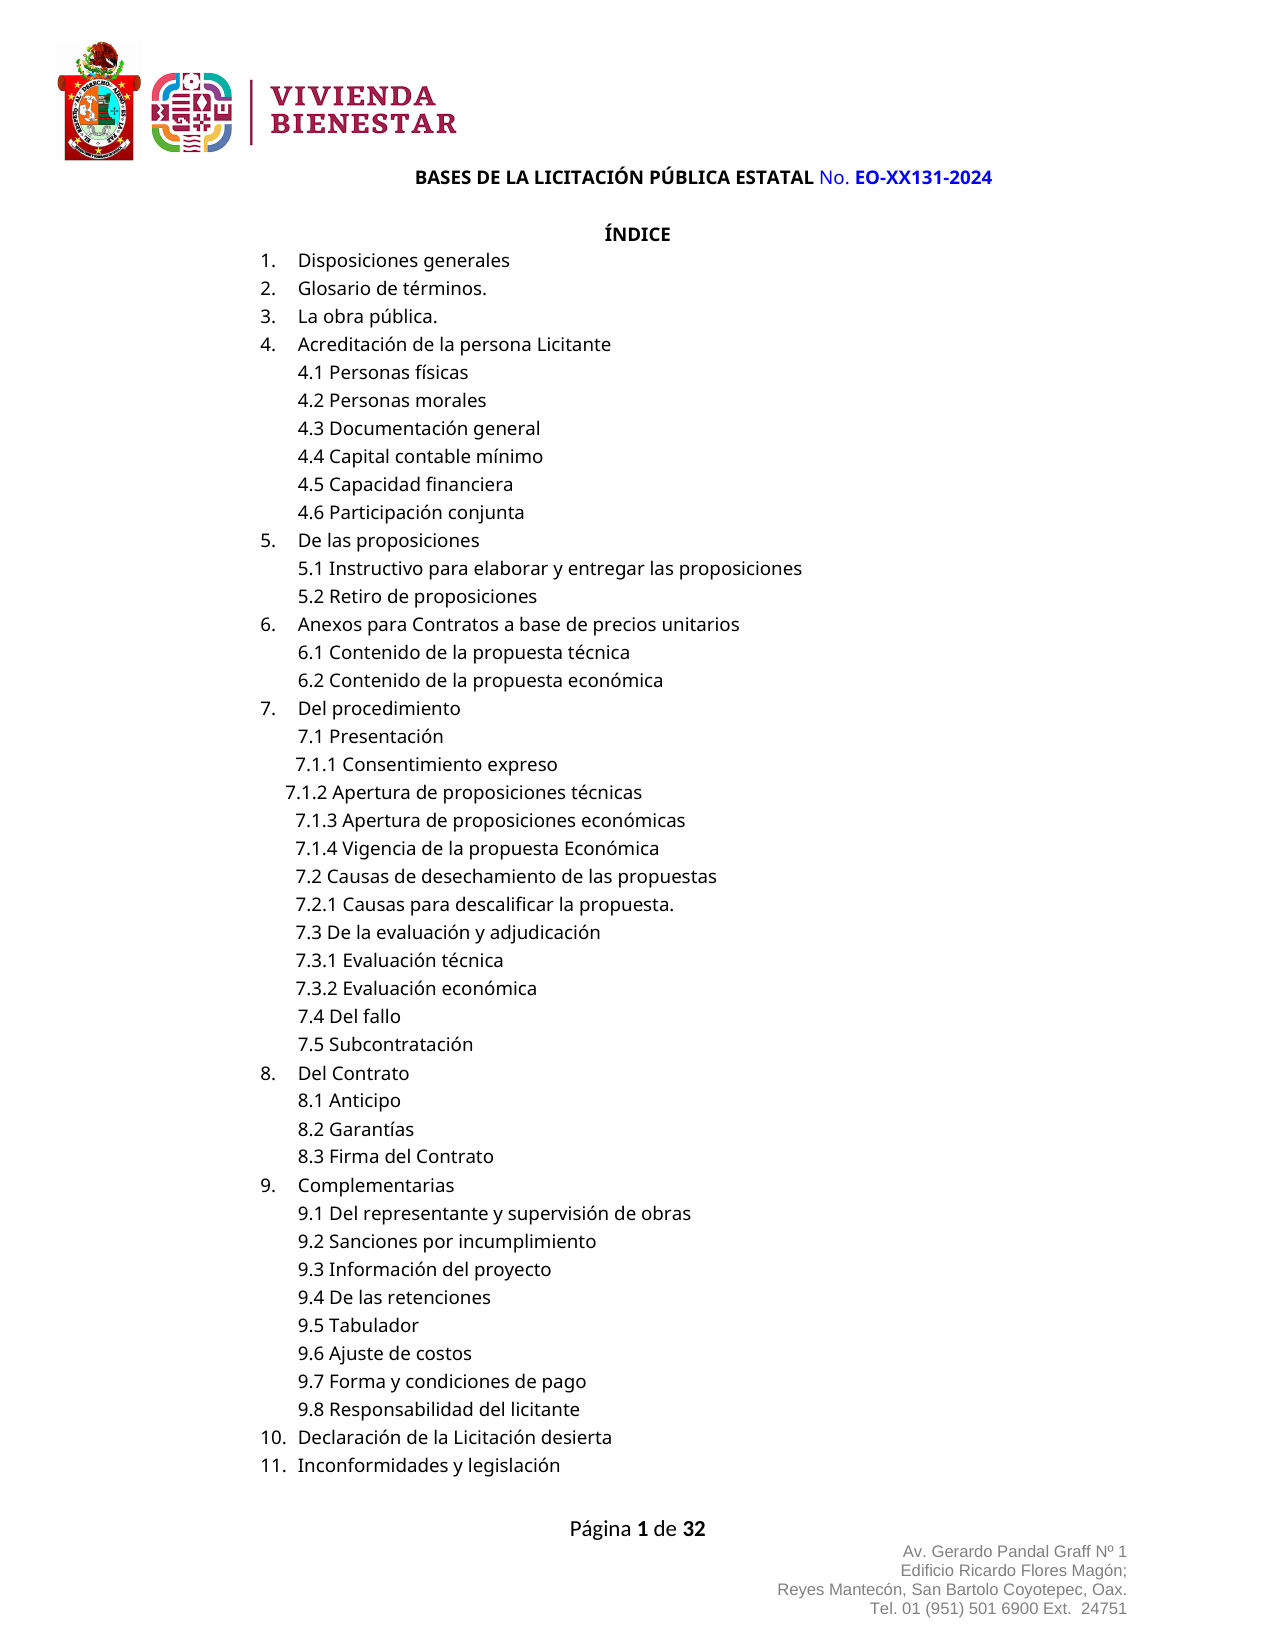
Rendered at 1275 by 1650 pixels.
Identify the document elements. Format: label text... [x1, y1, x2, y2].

text 4.3 Documentación general [298, 415, 1127, 441]
list Declaración de la Licitación desierta [260, 1424, 1127, 1449]
text 5.2 Retiro de proposiciones [298, 583, 1127, 609]
list Del procedimiento [260, 696, 1127, 721]
text 7.2 Causas de desechamiento de las propuestas [295, 864, 1127, 889]
text 4.4 Capital contable mínimo [298, 443, 1127, 469]
text 4.5 Capacidad financiera [298, 471, 1127, 497]
text 7.5 Subcontratación [298, 1032, 1127, 1057]
text 7.1.1 Consentimiento expreso [251, 752, 1127, 777]
list Disposiciones generales [260, 247, 1127, 273]
picture [55, 41, 143, 163]
text ÍNDICE [148, 221, 1127, 247]
text 8.3 Firma del Contrato [298, 1144, 1127, 1169]
text 9.4 De las retenciones [298, 1284, 1127, 1309]
text 4.2 Personas morales [298, 387, 1127, 413]
list De las proposiciones [260, 527, 1127, 553]
text 9.6 Ajuste de costos [298, 1340, 1127, 1366]
text 4.6 Participación conjunta [298, 499, 1127, 525]
list Del Contrato [260, 1060, 1127, 1085]
text 6.2 Contenido de la propuesta económica [298, 667, 1127, 693]
picture [147, 64, 473, 161]
text 8.2 Garantías [298, 1116, 1127, 1141]
text 7.1 Presentación [298, 723, 1127, 749]
text 6.1 Contenido de la propuesta técnica [298, 639, 1127, 665]
text 9.5 Tabulador [298, 1312, 1127, 1337]
text 9.8 Responsabilidad del licitante [298, 1396, 1127, 1422]
text 7.1.2 Apertura de proposiciones técnicas [251, 779, 1127, 805]
list Anexos para Contratos a base de precios unitarios [260, 611, 1127, 637]
text 7.3.1 Evaluación técnica [295, 948, 1238, 973]
list Complementarias [260, 1172, 1127, 1197]
text 9.3 Información del proyecto [298, 1256, 1127, 1281]
text 9.1 Del representante y supervisión de obras [298, 1200, 1127, 1225]
text 7.3.2 Evaluación económica [295, 976, 1238, 1001]
list Acreditación de la persona Licitante [260, 331, 1127, 357]
text 7.4 Del fallo [298, 1004, 1127, 1029]
text 7.3 De la evaluación y adjudicación [295, 920, 1238, 945]
text 7.1.4 Vigencia de la propuesta Económica [251, 836, 1127, 861]
text 9.7 Forma y condiciones de pago [298, 1368, 1127, 1393]
text 9.2 Sanciones por incumplimiento [298, 1228, 1127, 1253]
text 5.1 Instructivo para elaborar y entregar las proposiciones [298, 555, 1127, 581]
text 7.2.1 Causas para descalificar la propuesta. [295, 892, 1238, 917]
text 4.1 Personas físicas [298, 359, 1127, 385]
list Inconformidades y legislación [260, 1452, 1127, 1478]
list La obra pública. [260, 303, 1127, 329]
list Glosario de términos. [260, 275, 1127, 301]
text 7.1.3 Apertura de proposiciones económicas [251, 808, 1127, 833]
text 8.1 Anticipo [298, 1088, 1127, 1113]
